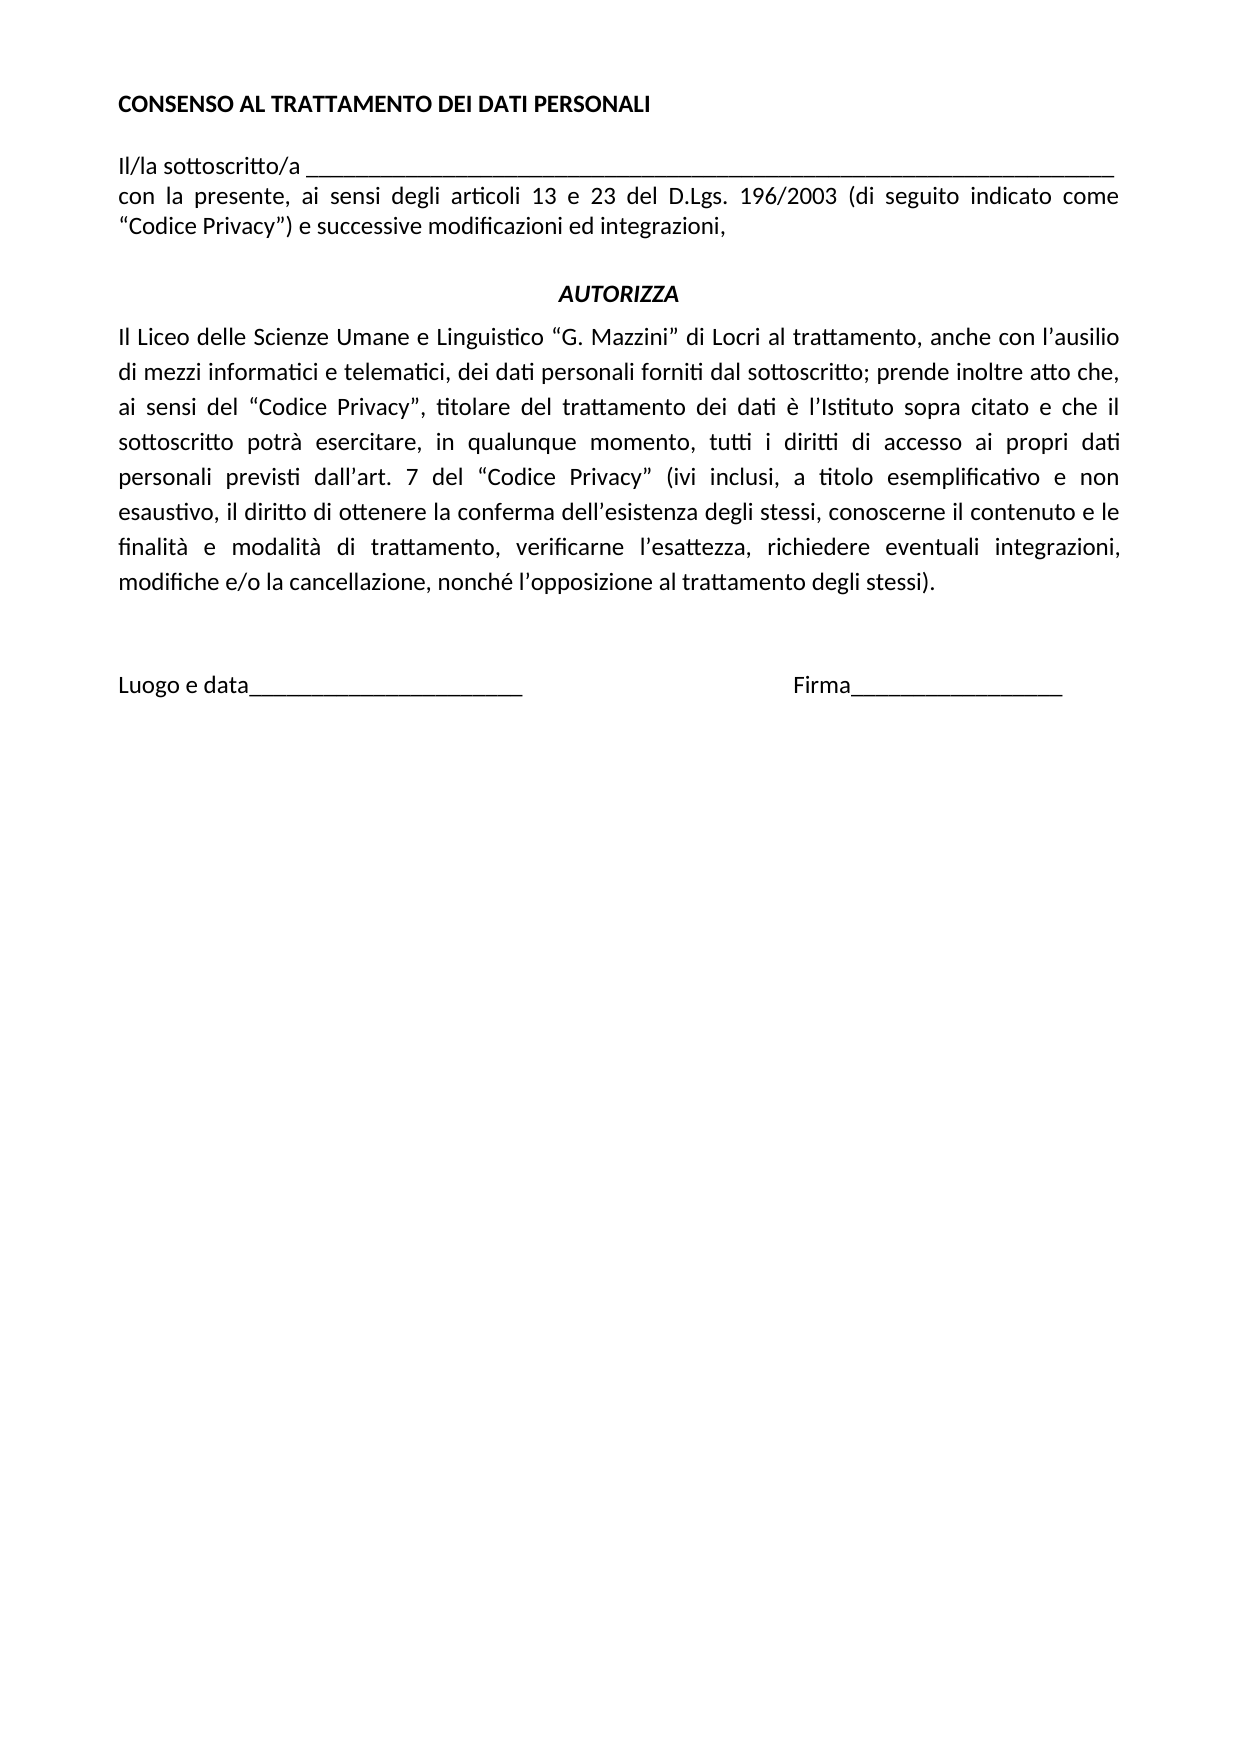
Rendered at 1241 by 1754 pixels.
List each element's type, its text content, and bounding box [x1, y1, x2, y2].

text CONSENSO AL TRATTAMENTO DEI DATI PERSONALI [118, 89, 1122, 119]
text Il/la sottoscritto/a _________________________________________________________________ [118, 151, 1122, 181]
text Luogo e data______________________ Firma_________________ [118, 669, 1122, 700]
text Il Liceo delle Scienze Umane e Linguistico “G. Mazzini” di Locri al trattamento, anche con l’ausilio di mezzi informatici e telematici, dei dati personali forniti dal sottoscritto; prende inoltre atto che, ai sensi del “Codice Privacy”, titolare del trattamento dei dati è l’Istituto sopra citato e che il sottoscritto potrà esercitare, in qualunque momento, tutti i diritti di accesso ai propri dati personali previsti dall’art. 7 del “Codice Privacy” (ivi inclusi, a titolo esemplificativo e non esaustivo, il diritto di ottenere la conferma dell’esistenza degli stessi, conoscerne il contenuto e le finalità e modalità di trattamento, verificarne l’esattezza, richiedere eventuali integrazioni, modifiche e/o la cancellazione, nonché l’opposizione al trattamento degli stessi). [118, 321, 1122, 596]
text con la presente, ai sensi degli articoli 13 e 23 del D.Lgs. 196/2003 (di seguito indicato come “Codice Privacy”) e successive modificazioni ed integrazioni, [118, 181, 1122, 240]
text AUTORIZZA [118, 278, 1122, 308]
